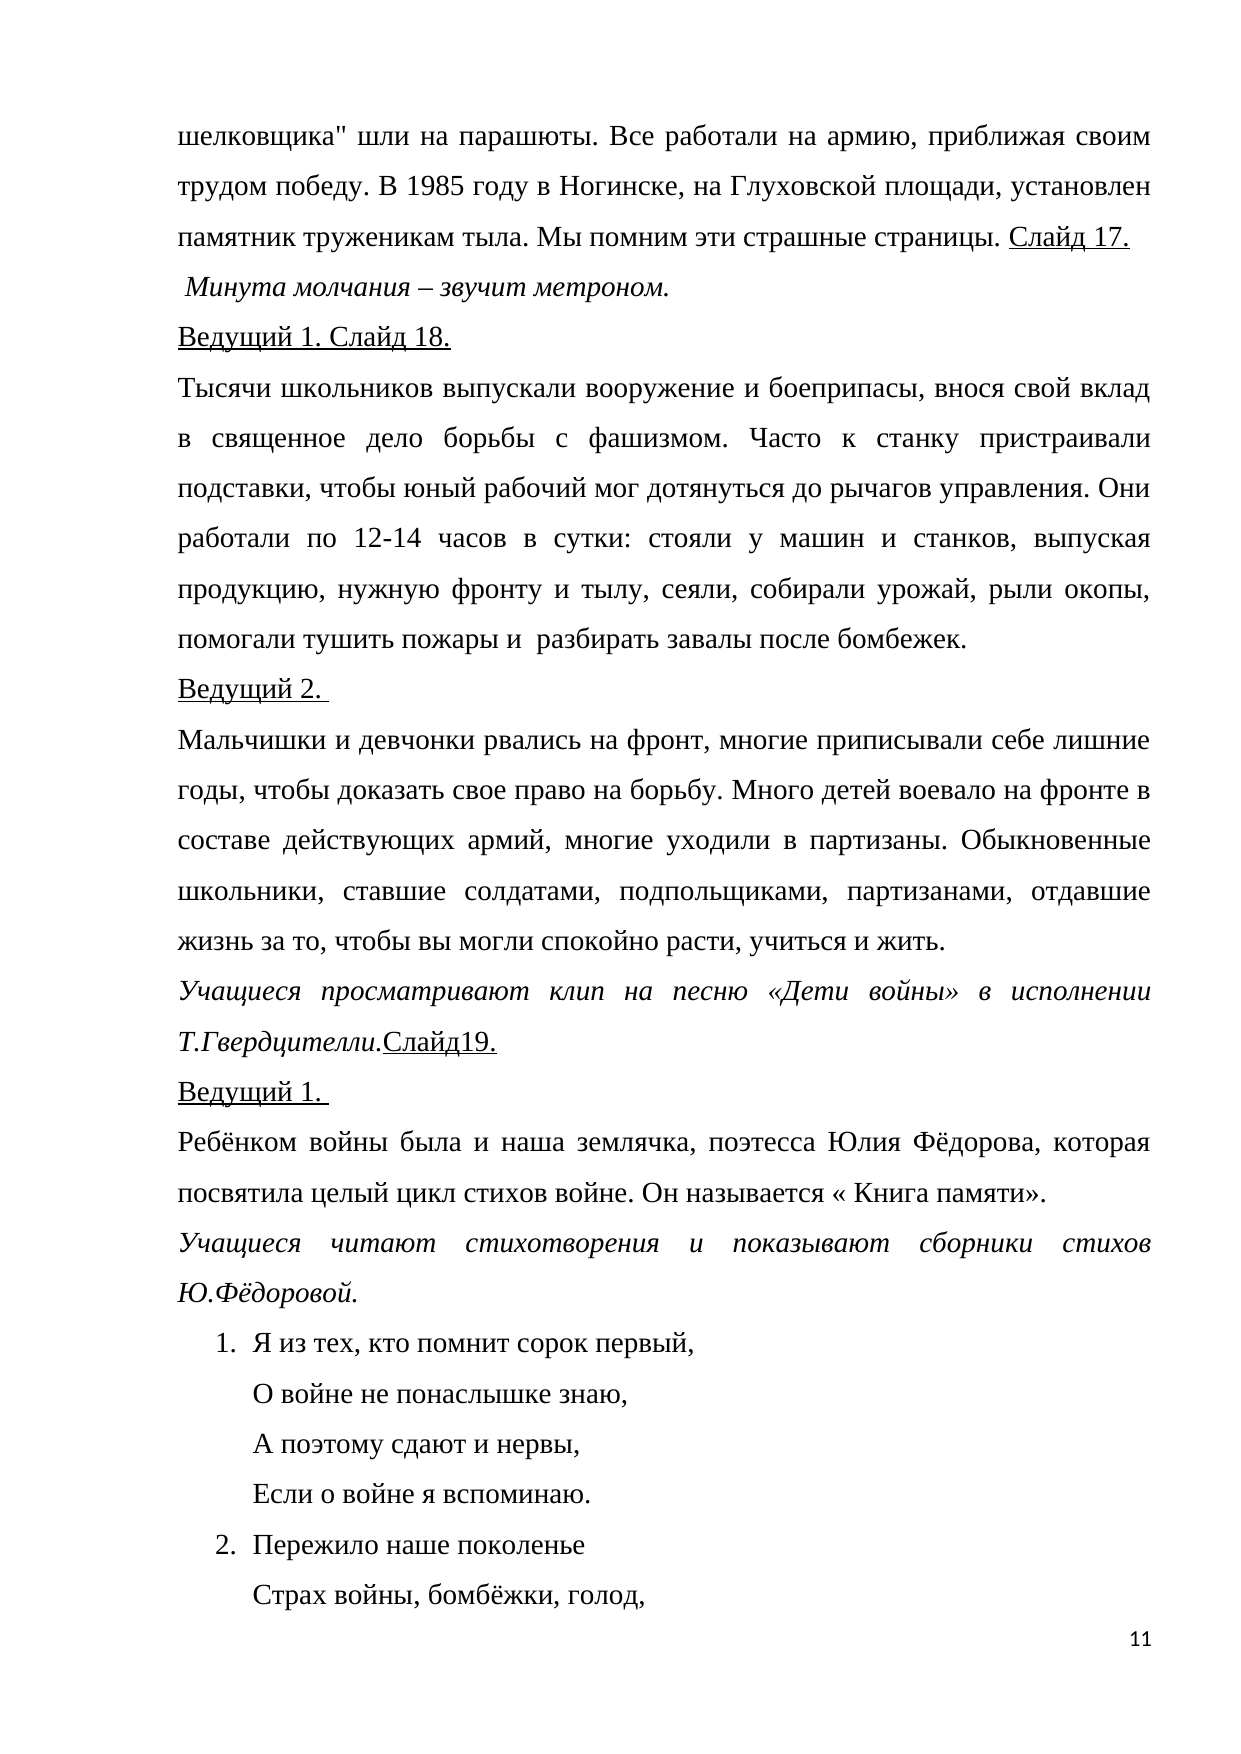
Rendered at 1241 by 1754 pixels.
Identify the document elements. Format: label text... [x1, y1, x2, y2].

text Минута молчания – звучит метроном. [177, 269, 1152, 303]
text Ведущий 2. [177, 672, 1152, 705]
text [177, 118, 1152, 252]
list Если о войне я вспоминаю. [252, 1477, 1152, 1510]
text Ведущий 1. [177, 1074, 1152, 1108]
list Пережило наше поколенье [215, 1527, 1152, 1560]
text Мальчишки и девчонки рвались на фронт, многие приписывали себе лишние годы, чтобы доказать свое право на борьбу. Много детей воевало на фронте в составе действующих армий, многие уходили в партизаны. Обыкновенные школьники, ставшие солдатами, подпольщиками, партизанами, отдавшие жизнь за то, чтобы вы могли спокойно расти, учиться и жить. [177, 722, 1152, 957]
list О войне не понаслышке знаю, [252, 1376, 1152, 1409]
list А поэтому сдают и нервы, [252, 1426, 1152, 1460]
text Учащиеся просматривают клип на песню «Дети войны» в исполнении Т.Гвердцителли.Слайд19. [177, 973, 1152, 1057]
text Ведущий 1. Слайд 18. [177, 319, 1152, 353]
text Тысячи школьников выпускали вооружение и боеприпасы, внося свой вклад в священное дело борьбы с фашизмом. Часто к станку пристраивали подставки, чтобы юный рабочий мог дотянуться до рычагов управления. Они работали по 12-14 часов в сутки: стояли у машин и станков, выпуская продукцию, нужную фронту и тылу, сеяли, собирали урожай, рыли окопы, помогали тушить пожары и разбирать завалы после бомбежек. [177, 370, 1152, 655]
list Я из тех, кто помнит сорок первый, [215, 1326, 1152, 1359]
text Учащиеся читают стихотворения и показывают сборники стихов Ю.Фёдоровой. [177, 1225, 1152, 1309]
text Ребёнком войны была и наша землячка, поэтесса Юлия Фёдорова, которая посвятила целый цикл стихов войне. Он называется « Книга памяти». [177, 1124, 1152, 1208]
list Страх войны, бомбёжки, голод, [252, 1577, 1152, 1611]
